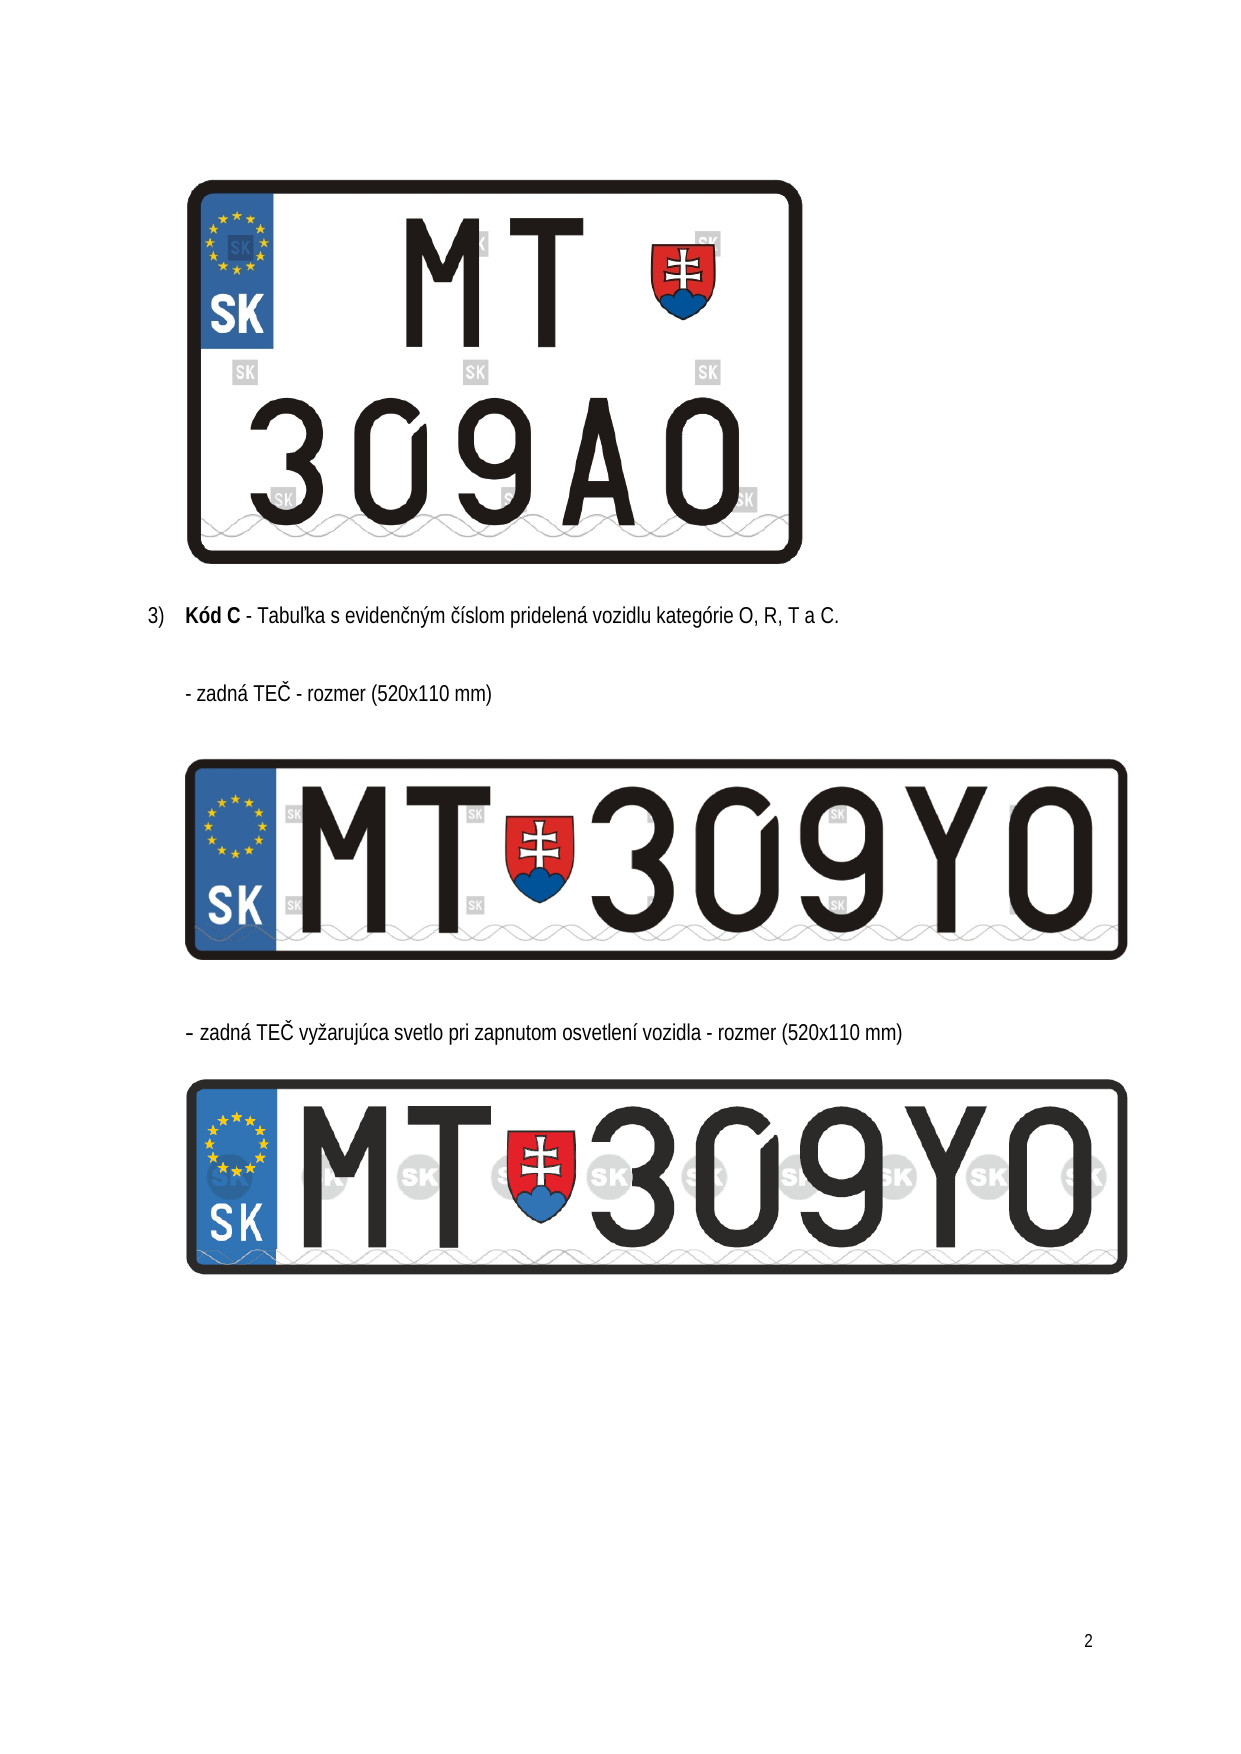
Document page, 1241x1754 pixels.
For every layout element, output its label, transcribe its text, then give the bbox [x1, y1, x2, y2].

picture [185, 757, 1128, 960]
text - zadná TEČ vyžarujúca svetlo pri zapnutom osvetlení vozidla - rozmer (520x110 mm) [148, 1017, 1093, 1045]
text - zadná TEČ - rozmer (520x110 mm) [148, 680, 1093, 707]
picture [185, 177, 804, 564]
list Kód C - Tabuľka s evidenčným číslom pridelená vozidlu kategórie O, R, T a C. [148, 602, 1093, 629]
